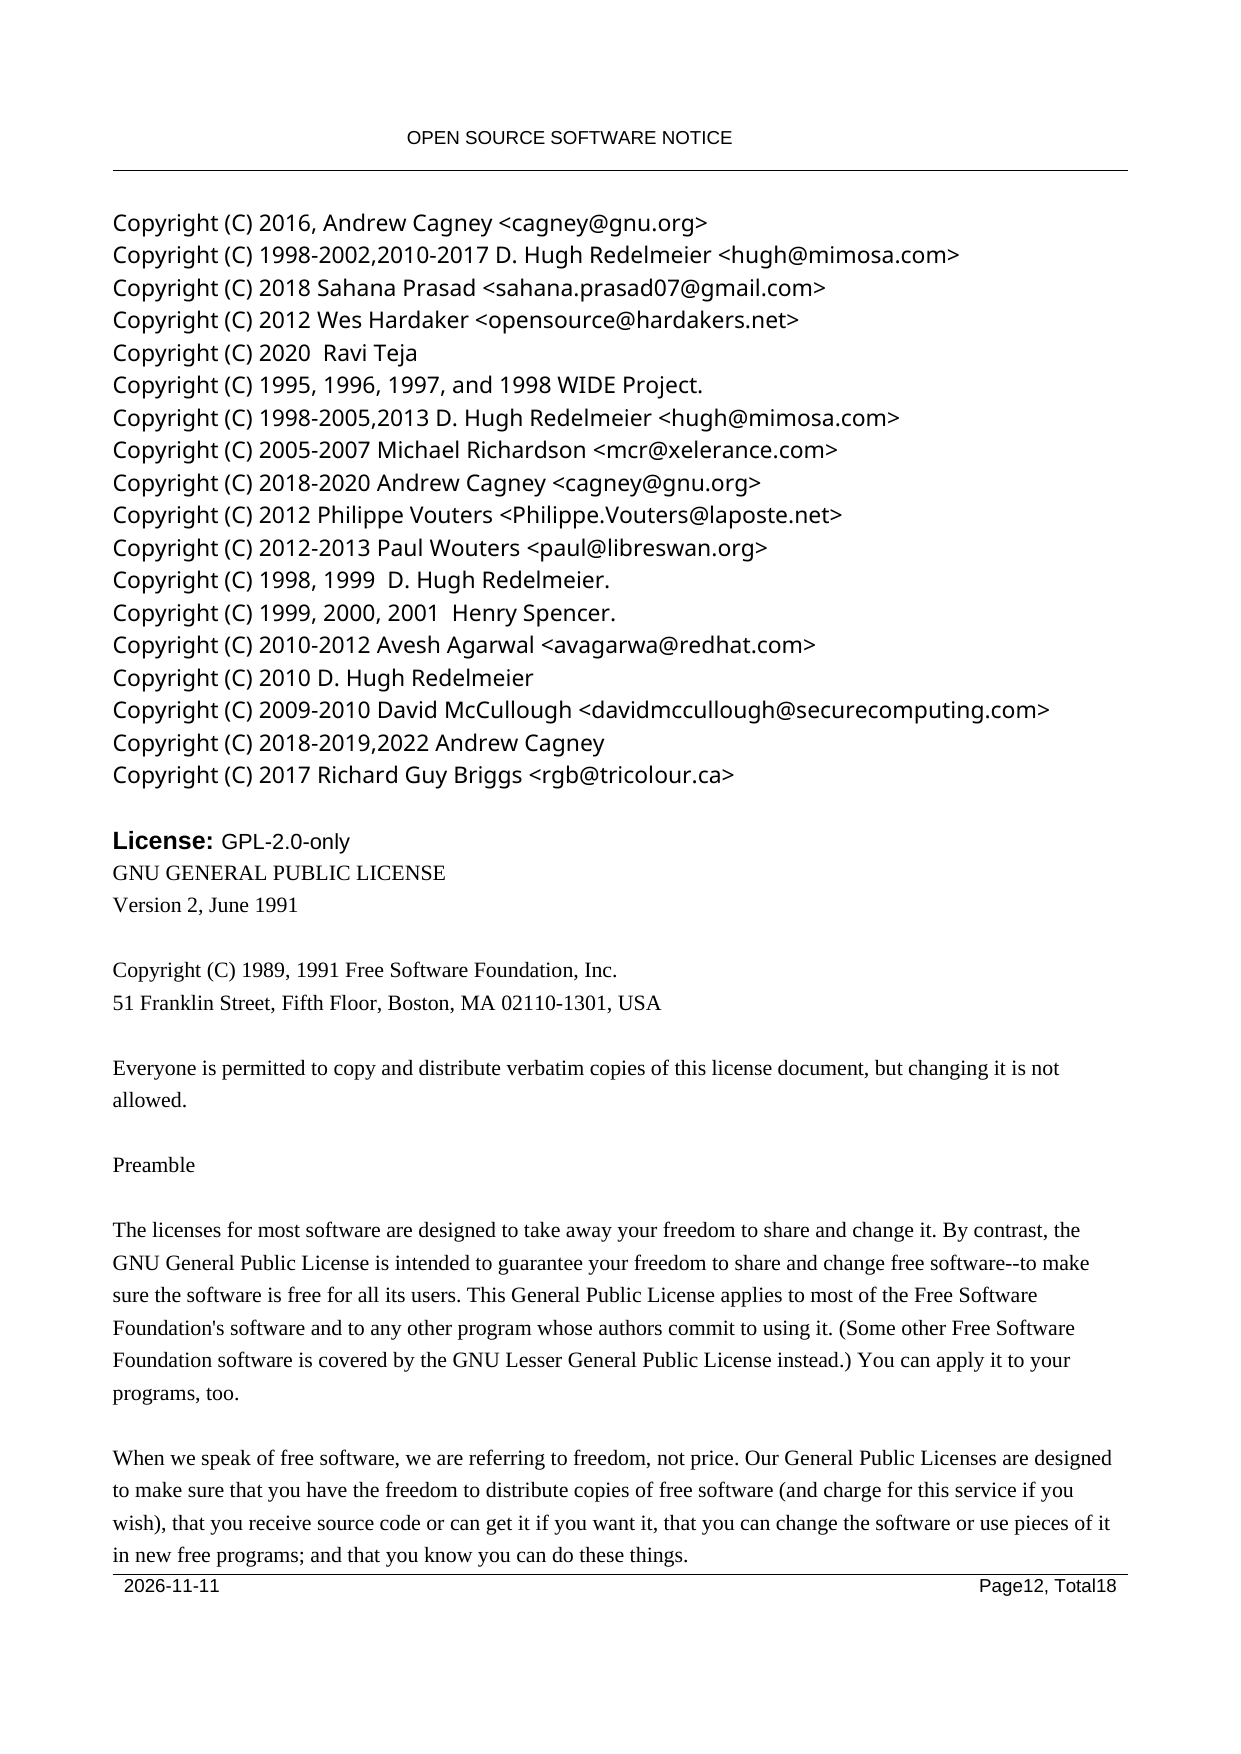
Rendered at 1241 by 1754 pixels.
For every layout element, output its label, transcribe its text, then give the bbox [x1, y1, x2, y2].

text License: GPL-2.0-only [112, 824, 1128, 856]
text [112, 856, 1128, 1571]
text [112, 206, 1128, 824]
